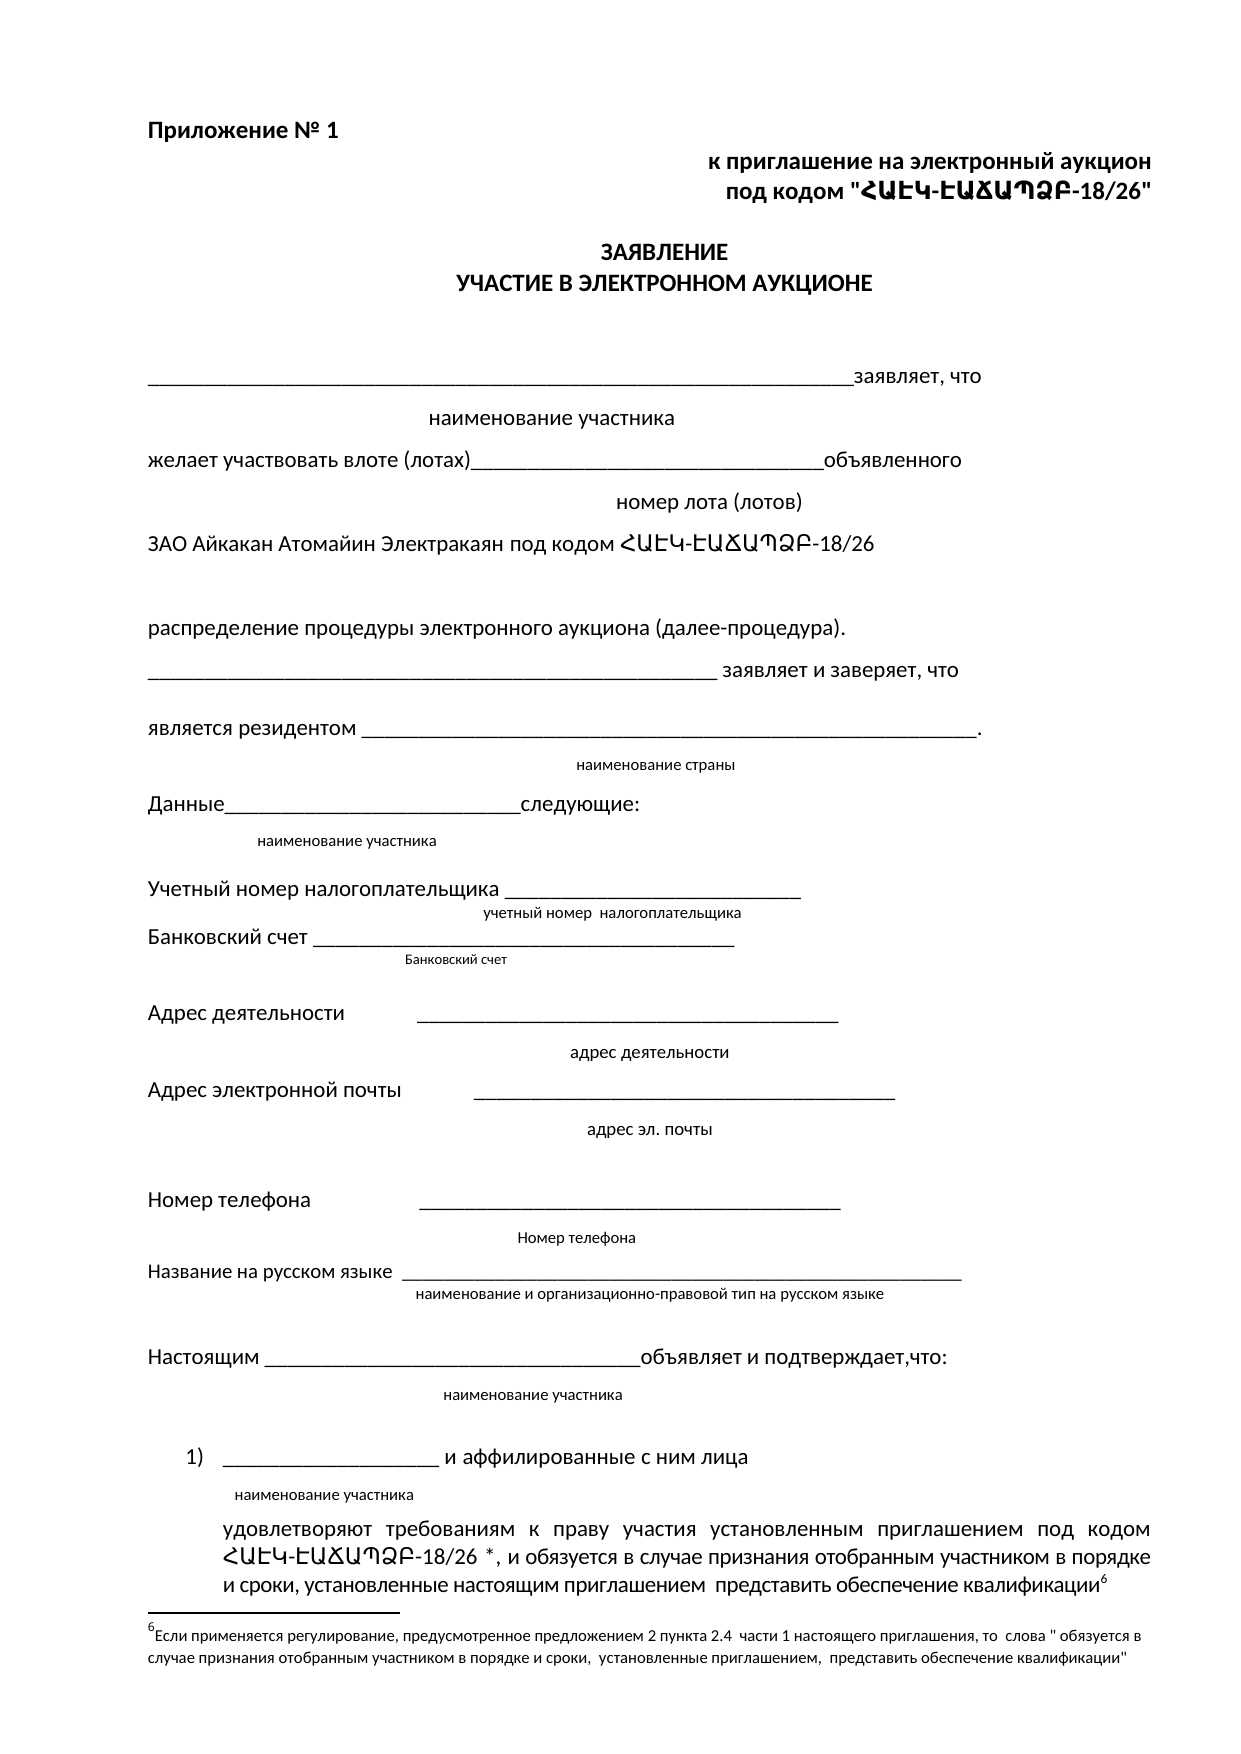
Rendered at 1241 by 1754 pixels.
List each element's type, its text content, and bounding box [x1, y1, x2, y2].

text наименование участника [428, 403, 1152, 431]
text под кодом "ՀԱԷԿ-ԷԱՃԱՊՁԲ-18/26" [177, 176, 1152, 206]
text желает участвовать влоте (лотах)_______________________________объявленного [148, 445, 1152, 473]
text Данные__________________________следующие: [148, 789, 1152, 817]
text адрес деятельности [148, 1040, 1152, 1063]
text Адрес деятельности _____________________________________ [148, 998, 1152, 1026]
text адрес эл. почты [148, 1117, 1152, 1140]
text ______________________________________________________________заявляет, что [148, 361, 1152, 389]
text наименование страны [576, 754, 1152, 775]
text ЗАО Айкакан Атомайин Электракаян под кодом ՀԱԷԿ-ԷԱՃԱՊՁԲ-18/26 [148, 529, 1152, 557]
text Адрес электронной почты _____________________________________ [148, 1075, 1152, 1103]
text Номер телефона [517, 1227, 1152, 1248]
text учетный номер налогоплательщика [148, 902, 1152, 922]
text к приглашение на электронный аукцион [177, 145, 1152, 176]
text Банковский счет _____________________________________ [148, 922, 1152, 950]
text наименование участника [148, 831, 1152, 851]
text наименование участника [148, 1484, 1152, 1504]
text ЗАЯВЛЕНИЕ [177, 237, 1152, 267]
text распределение процедуры электронного аукциона (далее-процедура). [148, 613, 1152, 641]
text номер лота (лотов) [606, 487, 1152, 515]
text является резидентом ______________________________________________________. [148, 713, 1152, 741]
text УЧАСТИЕ В ЭЛЕКТРОННОМ АУКЦИОНЕ [177, 267, 1152, 298]
text Номер телефона _____________________________________ [148, 1186, 1152, 1213]
text Название на русском языке ______________________________________________________ [148, 1258, 1152, 1283]
text наименование участника [443, 1384, 1152, 1404]
text 2.4 На этапе аукциона участник представляет сниженные ценовые предложения в порядке, установленном пунктом 2.2 части 2 настоящего приглашения, без необходимости загрузки новых документов в систему. Приложение № 1 [148, 86, 1152, 145]
list ___________________ и аффилированные с ним лица [185, 1442, 1152, 1470]
text __________________________________________________ заявляет и заверяет, что [148, 655, 1152, 683]
text Учетный номер налогоплательщика __________________________ [148, 874, 1152, 902]
text наименование и организационно-правовой тип на русском языке [148, 1283, 1152, 1304]
text Банковский счет [148, 950, 1152, 968]
list удовлетворяют требованиям к праву участия установленным приглашением под кодом ՀԱԷԿ-ԷԱՃԱՊՁԲ-18/26 *, и обязуется в случае признания отобранным участником в порядке и сроки, установленные настоящим приглашением представить обеспечение квалификации [223, 1514, 1152, 1598]
text Настоящим _________________________________объявляет и подтверждает,что: [148, 1342, 1152, 1370]
